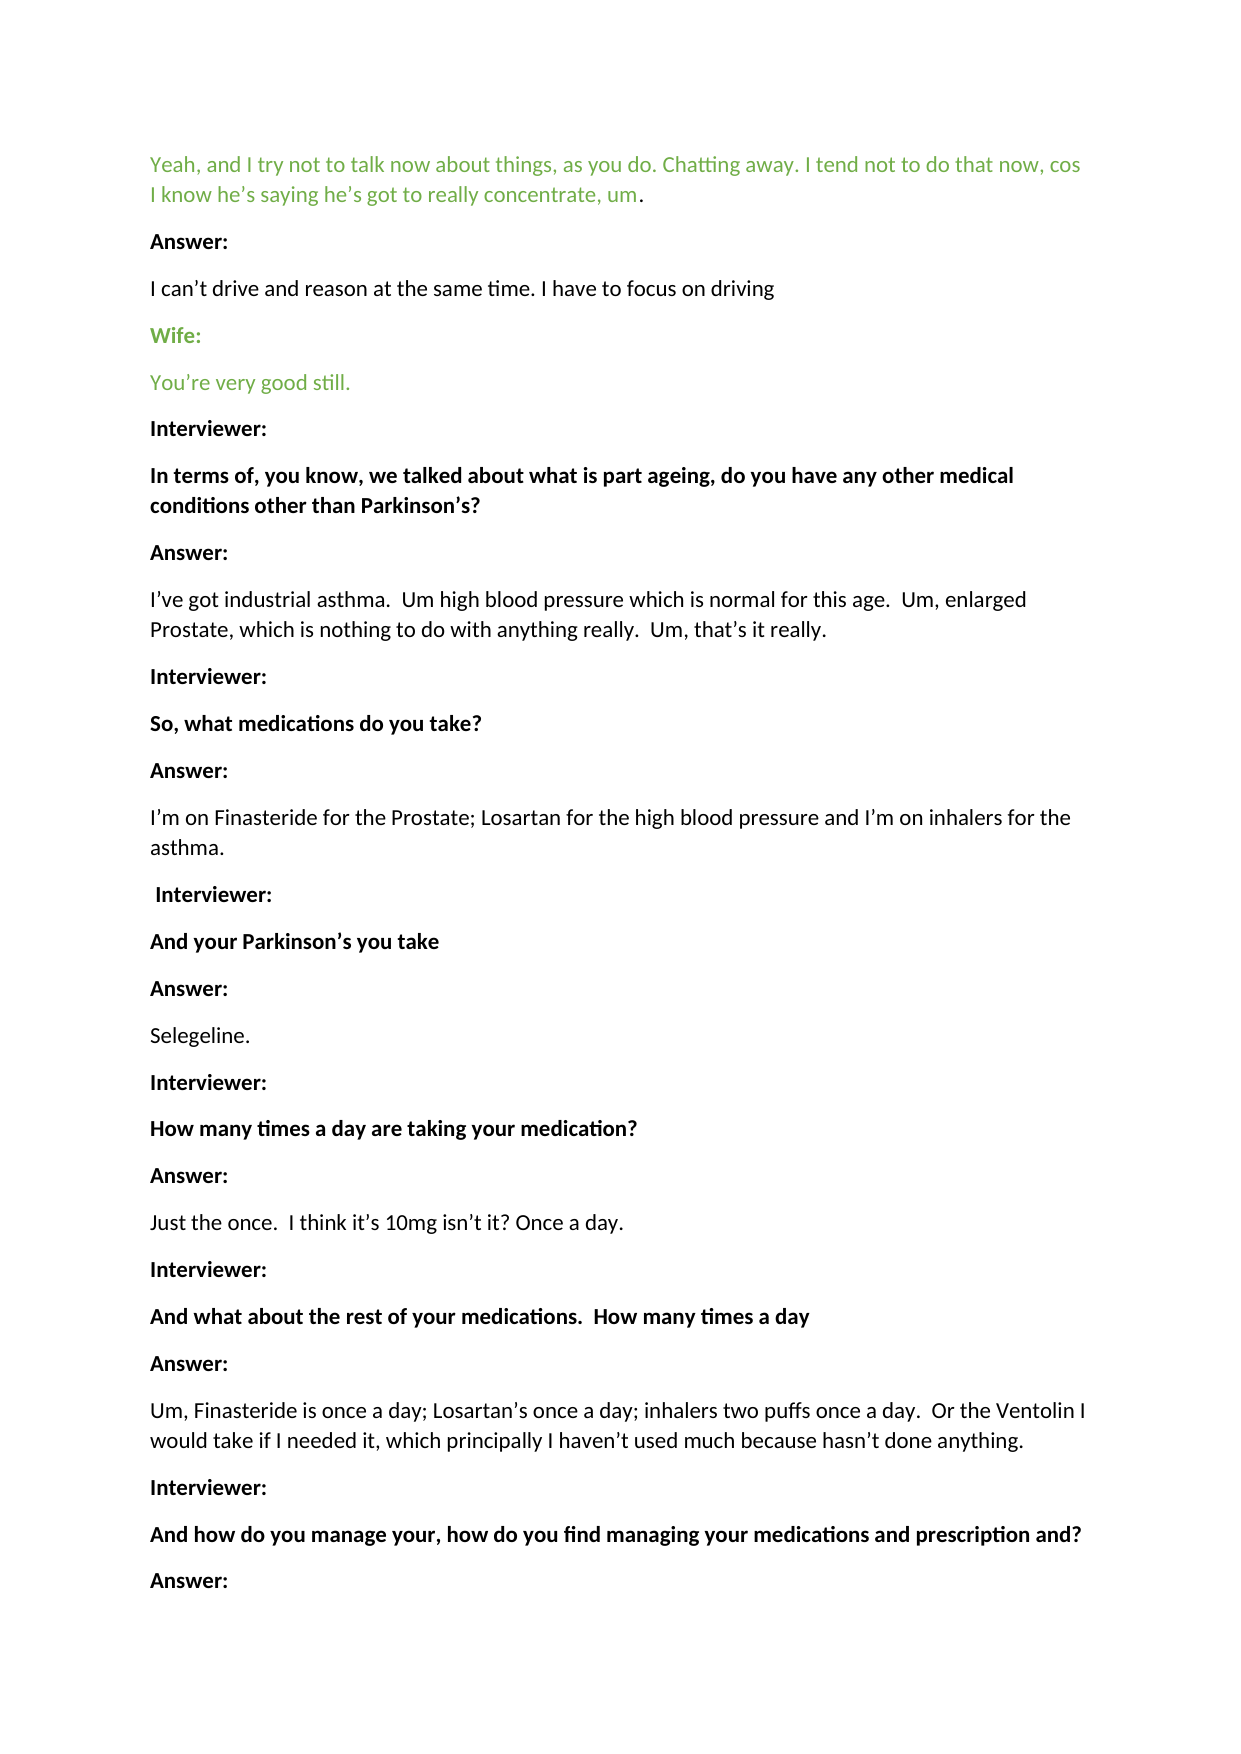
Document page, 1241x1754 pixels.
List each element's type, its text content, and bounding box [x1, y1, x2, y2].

text Interviewer: [150, 414, 1090, 443]
text And what about the rest of your medications. How many times a day [150, 1302, 1090, 1330]
text Interviewer: [150, 880, 1090, 908]
text Answer: [150, 1349, 1090, 1377]
text Answer: [150, 1161, 1090, 1189]
text Interviewer: [150, 1068, 1090, 1096]
text Answer: [150, 756, 1090, 784]
text I can’t drive and reason at the same time. I have to focus on driving [150, 274, 1090, 302]
text Wife: [150, 321, 1090, 349]
text Answer: [150, 974, 1090, 1002]
text Yeah, and I try not to talk now about things, as you do. Chatting away. I tend not to do that now, cos I know he’s saying he’s got to really concentrate, um. [150, 150, 1090, 208]
text Interviewer: [150, 662, 1090, 691]
text Interviewer: [150, 1255, 1090, 1283]
text How many times a day are taking your medication? [150, 1114, 1090, 1143]
text Answer: [150, 1567, 1090, 1595]
text Just the once. I think it’s 10mg isn’t it? Once a day. [150, 1208, 1090, 1236]
text You’re very good still. [150, 368, 1090, 396]
text And how do you manage your, how do you find managing your medications and prescription and? [150, 1520, 1090, 1548]
text In terms of, you know, we talked about what is part ageing, do you have any other medical conditions other than Parkinson’s? [150, 461, 1090, 520]
text I’m on Finasteride for the Prostate; Losartan for the high blood pressure and I’m on inhalers for the asthma. [150, 803, 1090, 861]
text I’ve got industrial asthma. Um high blood pressure which is normal for this age. Um, enlarged Prostate, which is nothing to do with anything really. Um, that’s it really. [150, 585, 1090, 644]
text So, what medications do you take? [150, 709, 1090, 737]
text Answer: [150, 227, 1090, 255]
text Um, Finasteride is once a day; Losartan’s once a day; inhalers two puffs once a day. Or the Ventolin I would take if I needed it, which principally I haven’t used much because hasn’t done anything. [150, 1396, 1090, 1454]
text Selegeline. [150, 1021, 1090, 1049]
text Interviewer: [150, 1473, 1090, 1501]
text And your Parkinson’s you take [150, 927, 1090, 955]
text Answer: [150, 538, 1090, 567]
